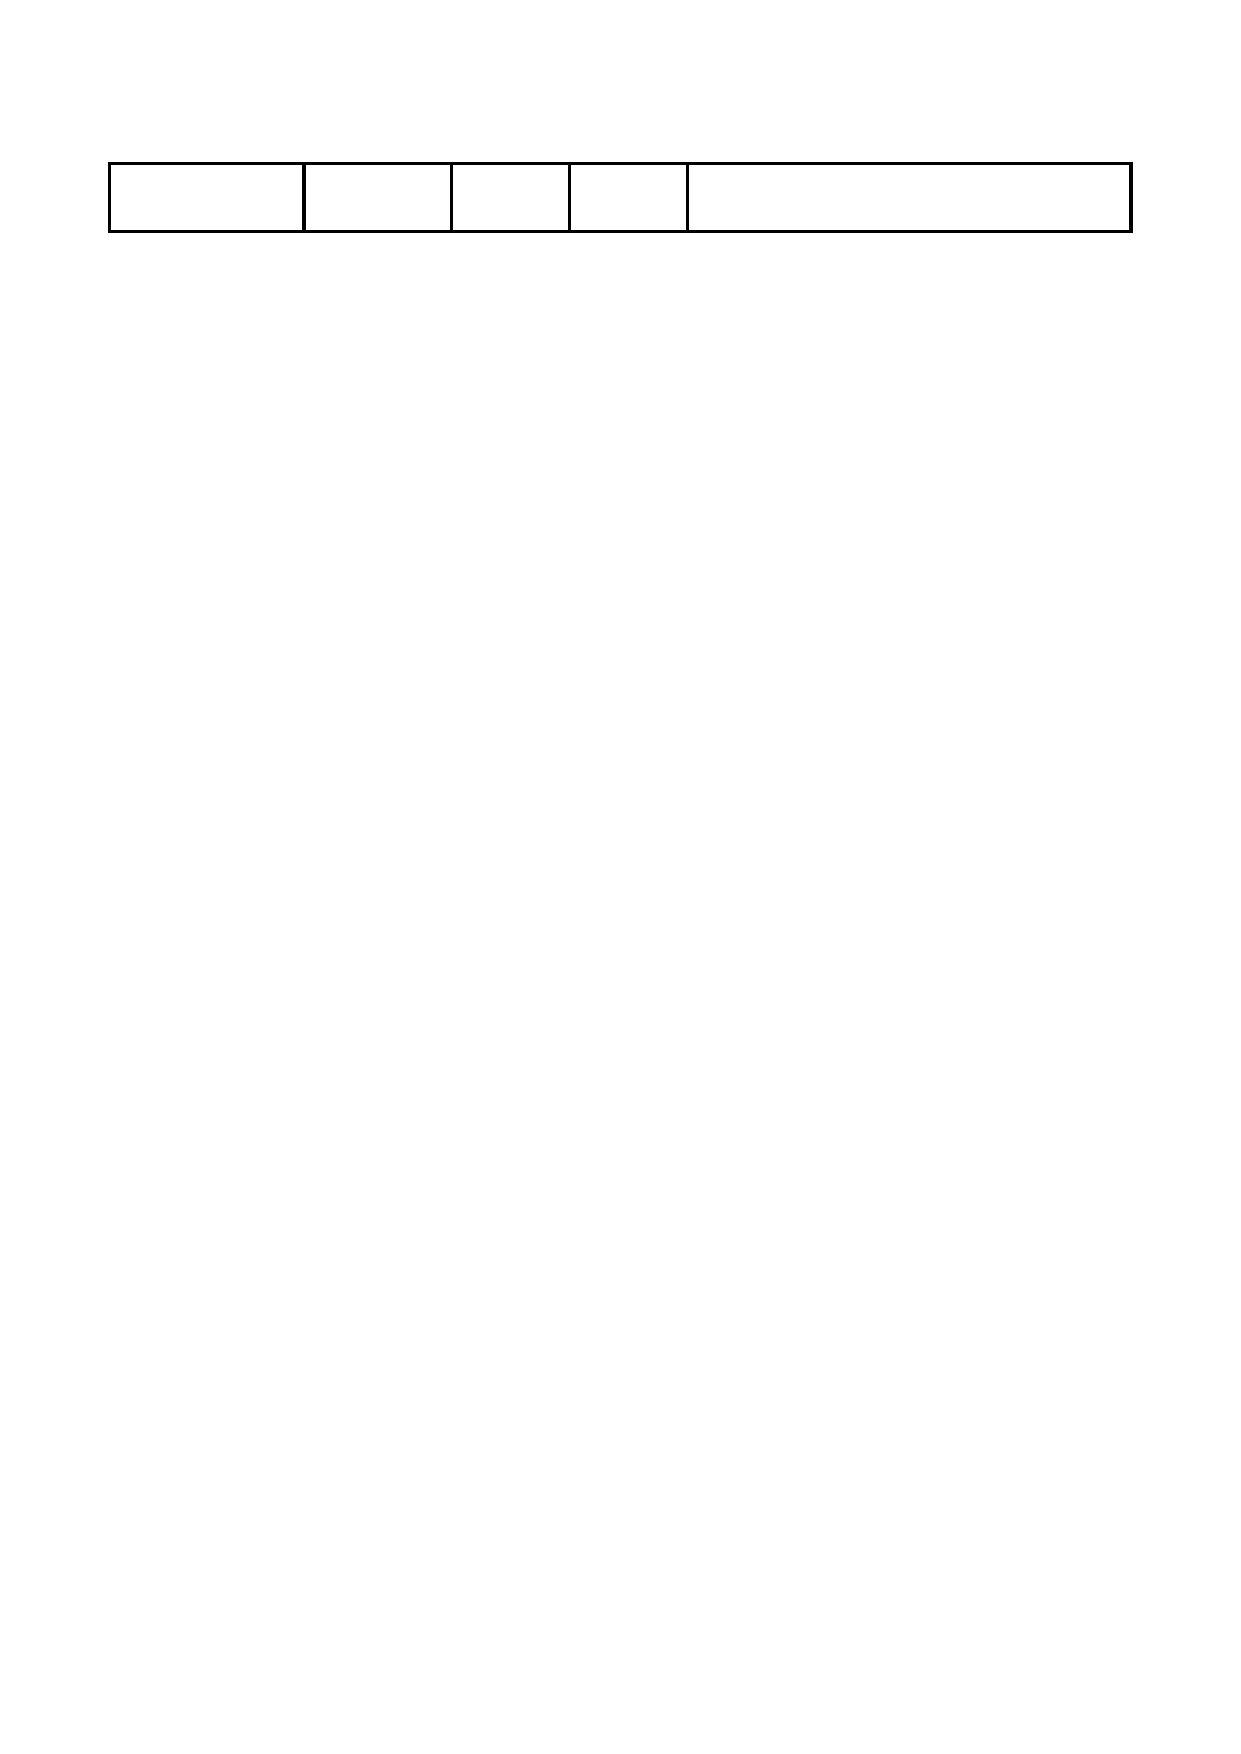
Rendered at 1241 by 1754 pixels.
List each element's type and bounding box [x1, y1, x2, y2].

table_cell [689, 165, 1129, 230]
table_cell [571, 165, 686, 230]
table_cell [306, 165, 450, 230]
table_cell [453, 165, 568, 230]
